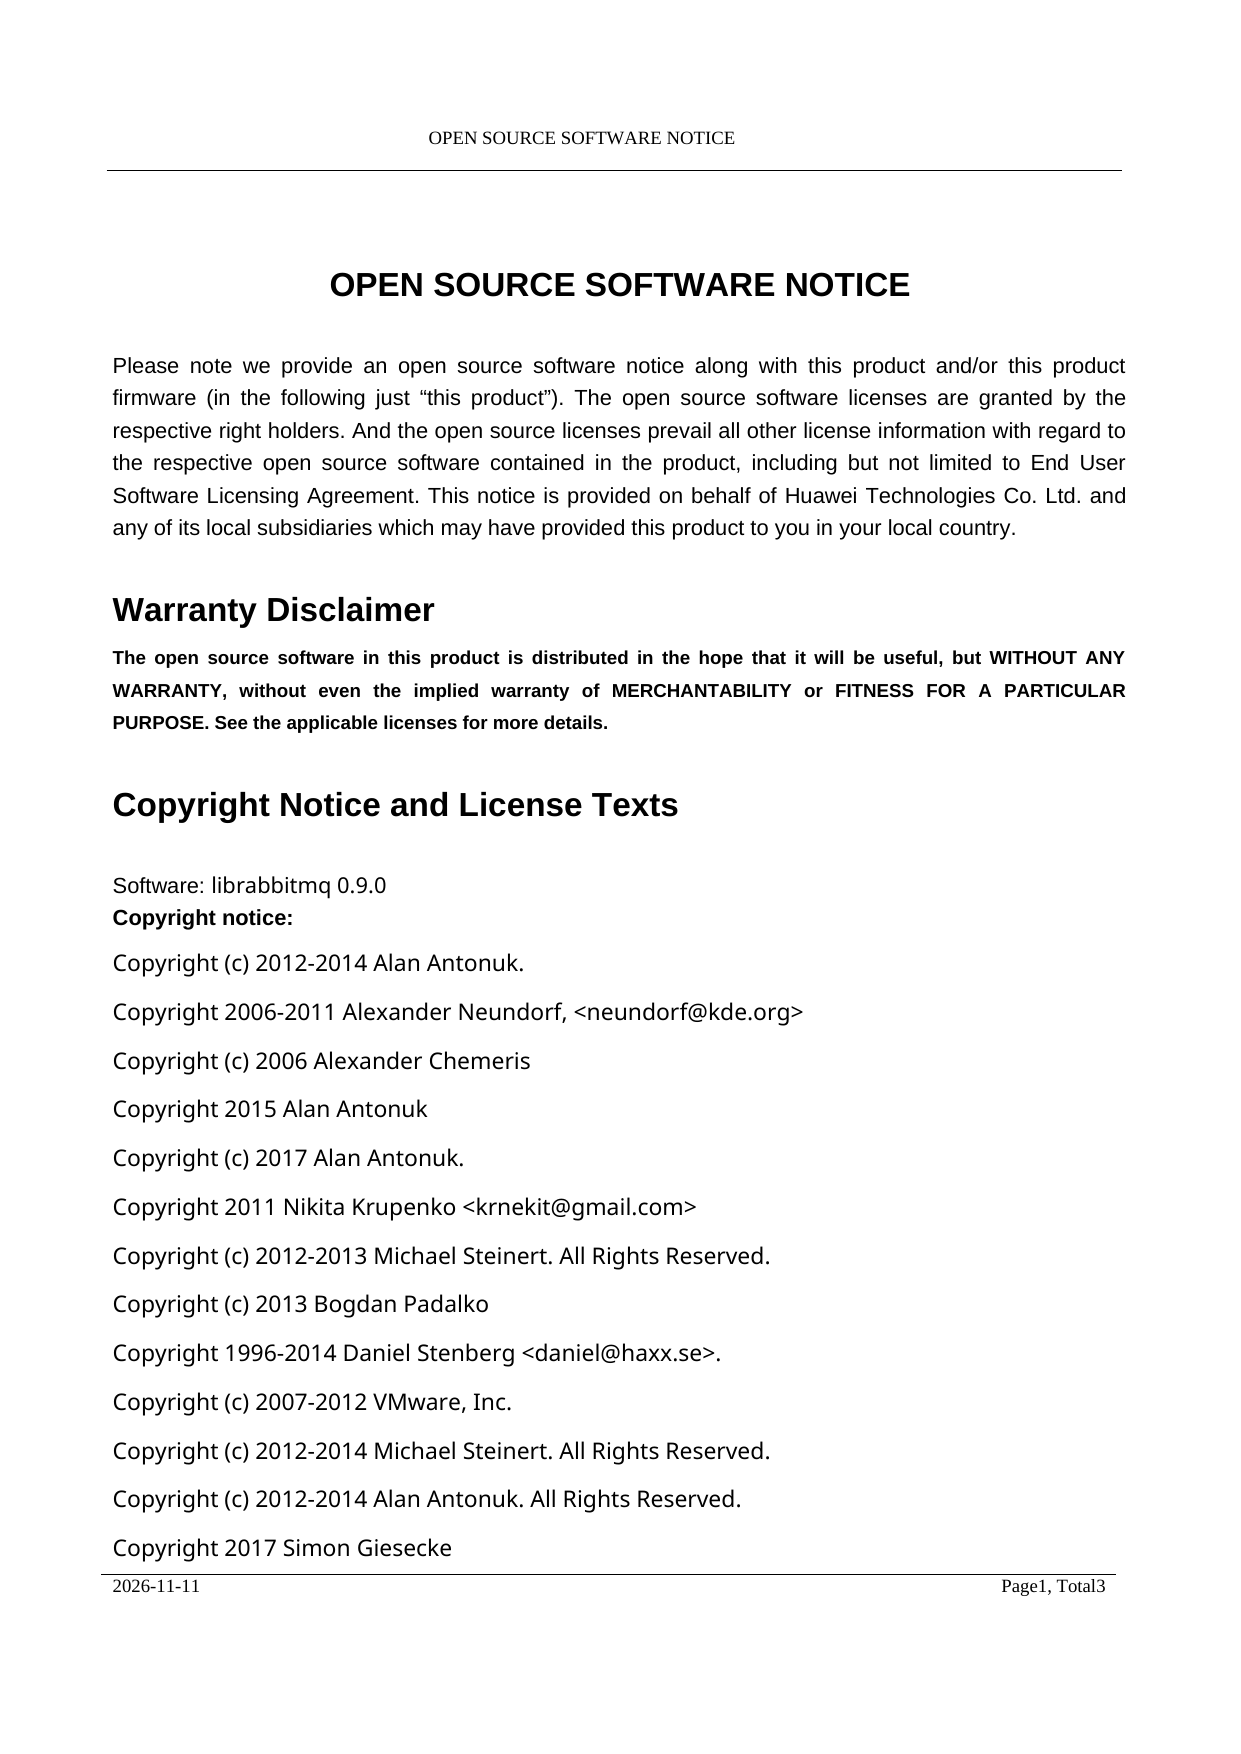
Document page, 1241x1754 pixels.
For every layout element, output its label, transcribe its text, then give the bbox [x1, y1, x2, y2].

text OPEN SOURCE SOFTWARE NOTICE [112, 251, 1128, 316]
text The open source software in this product is distributed in the hope that it will be useful, but WITHOUT ANY WARRANTY, without even the implied warranty of MERCHANTABILITY or FITNESS FOR A PARTICULAR PURPOSE. See the applicable licenses for more details. [112, 641, 1128, 739]
text Please note we provide an open source software notice along with this product and/or this product firmware (in the following just “this product”). The open source software licenses are granted by the respective right holders. And the open source licenses prevail all other license information with regard to the respective open source software contained in the product, including but not limited to End User Software Licensing Agreement. This notice is provided on behalf of Huawei Technologies Co. Ltd. and any of its local subsidiaries which may have provided this product to you in your local country. [112, 349, 1128, 544]
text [112, 947, 1128, 1564]
text Copyright notice: [112, 901, 1128, 934]
text Warranty Disclaimer [112, 576, 1128, 641]
text Copyright Notice and License Texts [112, 771, 1128, 836]
text Software: librabbitmq 0.9.0 [112, 869, 1128, 901]
